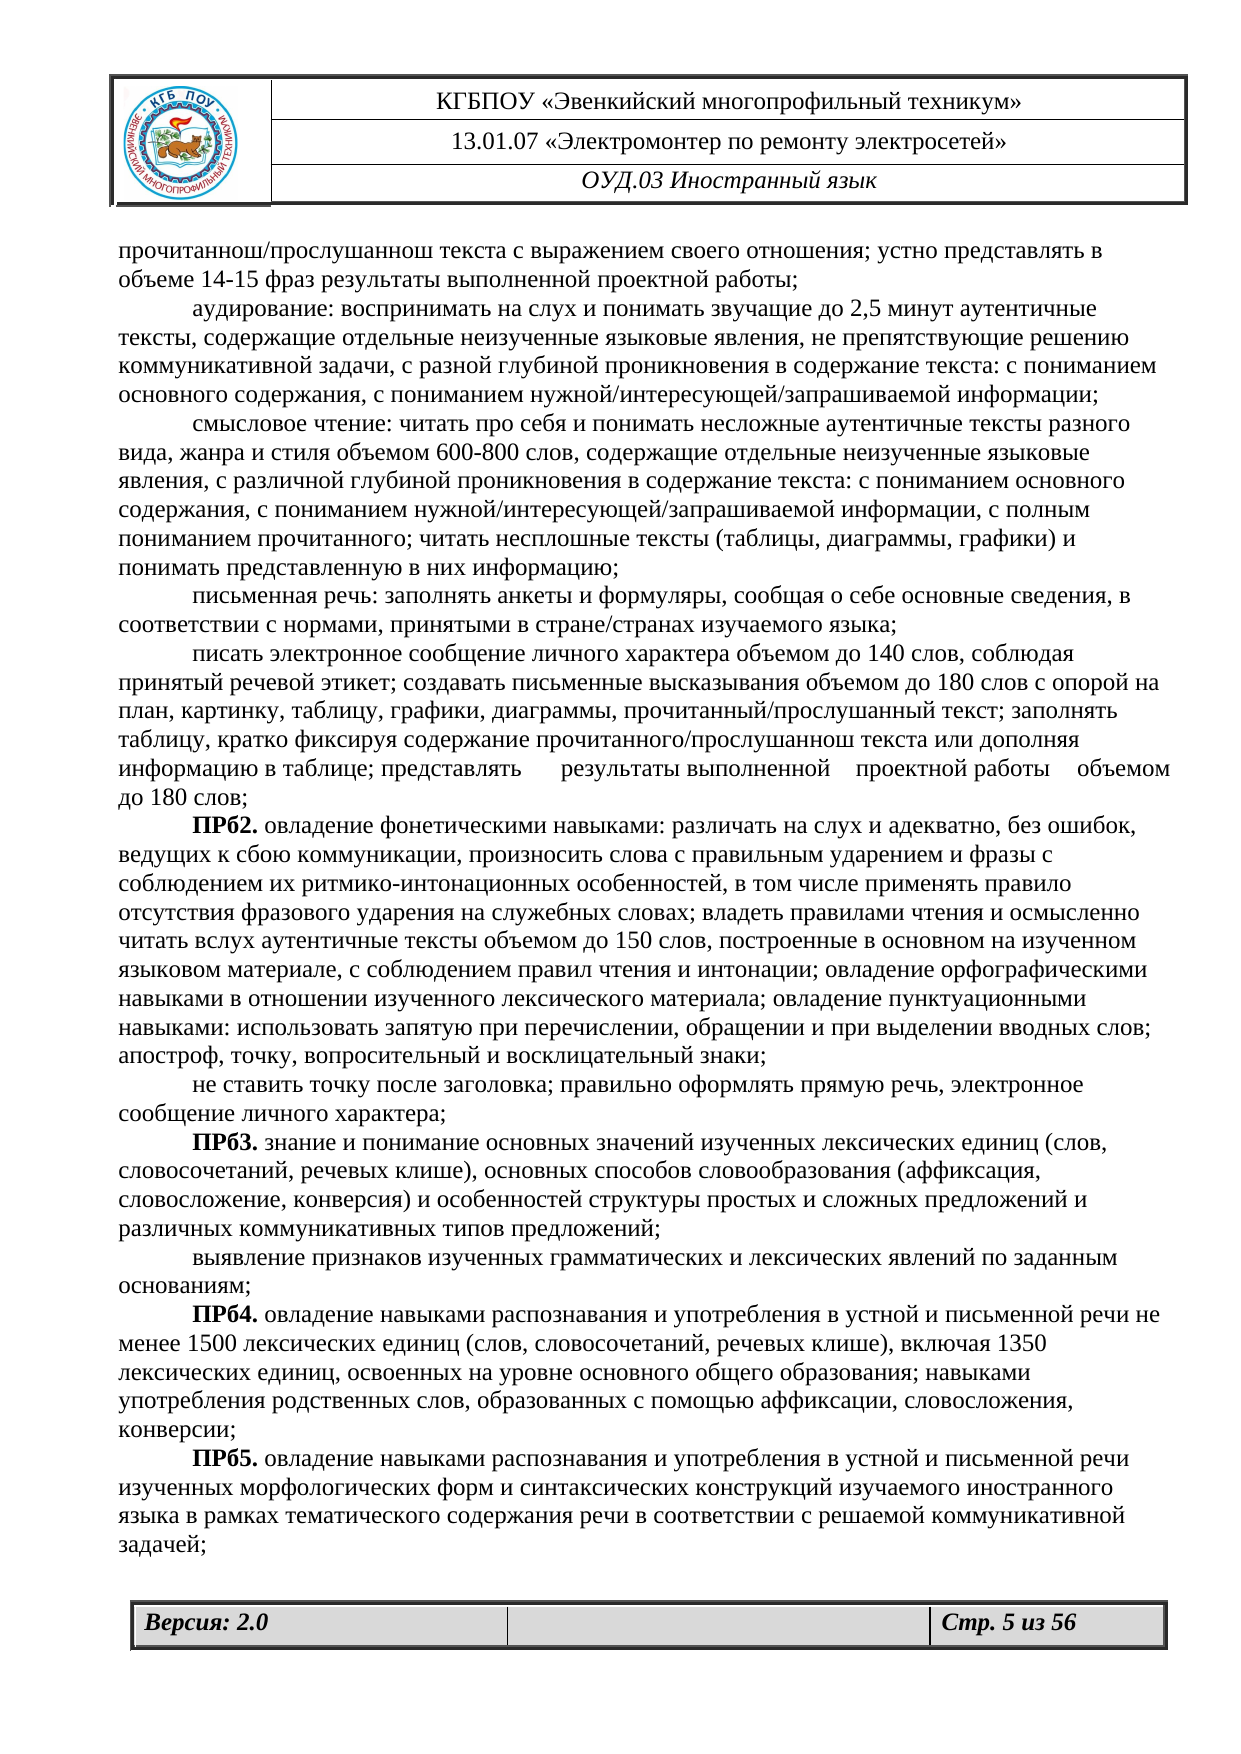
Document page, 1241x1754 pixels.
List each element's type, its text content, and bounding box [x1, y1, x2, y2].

text ПРб2. овладение фонетическими навыками: различать на слух и адекватно, без ошибок, ведущих к сбою коммуникации, произносить слова с правильным ударением и фразы с соблюдением их ритмико-интонационных особенностей, в том числе применять правило отсутствия фразового ударения на служебных словах; владеть правилами чтения и осмысленно читать вслух аутентичные тексты объемом до 150 слов, построенные в основном на изученном языковом материале, с соблюдением правил чтения и интонации; овладение орфографическими навыками в отношении изученного лексического материала; овладение пунктуационными навыками: использовать запятую при перечислении, обращении и при выделении вводных слов; апостроф, точку, вопросительный и восклицательный знаки; [118, 811, 1181, 1069]
text писать электронное сообщение личного характера объемом до 140 слов, соблюдая принятый речевой этикет; создавать письменные высказывания объемом до 180 слов с опорой на план, картинку, таблицу, графики, диаграммы, прочитанный/прослушанный текст; заполнять таблицу, кратко фиксируя содержание прочитанного/прослушаннош текста или дополняя информацию в таблице; представлять результаты выполненной проектной работы объемом [118, 638, 1181, 782]
text ПРб4. овладение навыками распознавания и употребления в устной и письменной речи не менее 1500 лексических единиц (слов, словосочетаний, речевых клише), включая 1350 лексических единиц, освоенных на уровне основного общего образования; навыками употребления родственных слов, образованных с помощью аффиксации, словосложения, конверсии; [118, 1299, 1181, 1443]
text письменная речь: заполнять анкеты и формуляры, сообщая о себе основные сведения, в соответствии с нормами, принятыми в стране/странах изучаемого языка; [118, 581, 1181, 638]
picture [123, 86, 238, 201]
text выявление признаков изученных грамматических и лексических явлений по заданным основаниям; [118, 1242, 1181, 1299]
text не ставить точку после заголовка; правильно оформлять прямую речь, электронное сообщение личного характера; [118, 1069, 1181, 1127]
picture [123, 86, 170, 134]
text ПРб3. знание и понимание основных значений изученных лексических единиц (слов, словосочетаний, речевых клише), основных способов словообразования (аффиксация, словосложение, конверсия) и особенностей структуры простых и сложных предложений и различных коммуникативных типов предложений; [118, 1127, 1181, 1242]
text смысловое чтение: читать про себя и понимать несложные аутентичные тексты разного вида, жанра и стиля объемом 600-800 слов, содержащие отдельные неизученные языковые явления, с различной глубиной проникновения в содержание текста: с пониманием основного содержания, с пониманием нужной/интересующей/запрашиваемой информации, с полным пониманием прочитанного; читать несплошные тексты (таблицы, диаграммы, графики) и понимать представленную в них информацию; [118, 408, 1181, 581]
text ПРб5. овладение навыками распознавания и употребления в устной и письменной речи изученных морфологических форм и синтаксических конструкций изучаемого иностранного языка в рамках тематического содержания речи в соответствии с решаемой коммуникативной задачей; [118, 1443, 1181, 1558]
text до 180 слов; [118, 782, 1181, 811]
text аудирование: воспринимать на слух и понимать звучащие до 2,5 минут аутентичные тексты, содержащие отдельные неизученные языковые явления, не препятствующие решению коммуникативной задачи, с разной глубиной проникновения в содержание текста: с пониманием основного содержания, с пониманием нужной/интересующей/запрашиваемой информации; [118, 293, 1181, 408]
